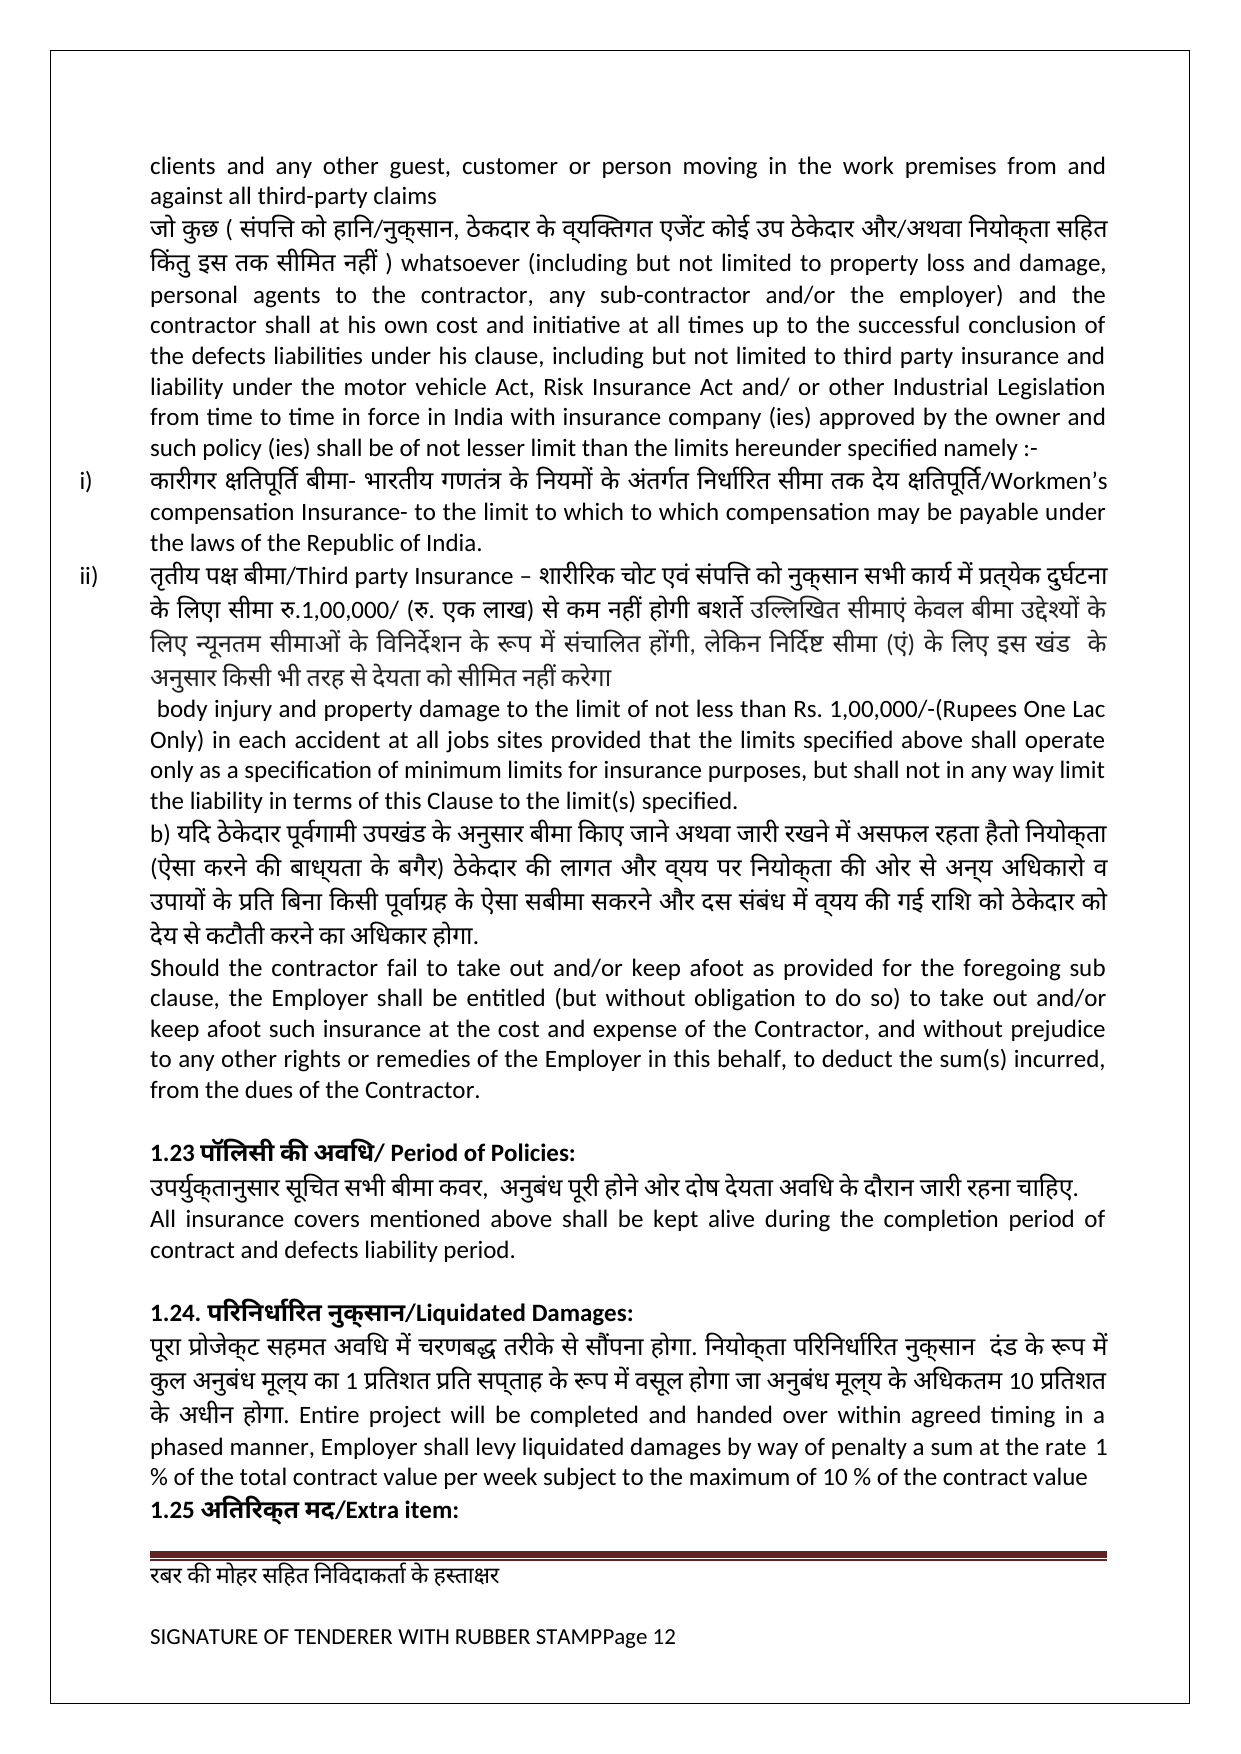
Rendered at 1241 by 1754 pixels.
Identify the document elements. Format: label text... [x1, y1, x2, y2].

list तृतीय पक्ष बीमा/Third party Insurance – शारीरिक चोट एवं संपत्ति को नुक्‍सान सभी कार्य में प्रत्‍येक दुर्घटना के लिएा सीमा रु.1,00,000/ (रु. एक लाख) से कम नहीं होगी बशर्ते उल्लिखित सीमाएं केवल बीमा उद्देश्यों के लिए न्यूनतम सीमाओं के विनिर्देशन के रूप में संचालित होंगी, लेकिन निर्दिष्ट सीमा (एं) के लिए इस खंड के अनुसार किसी भी तरह से देयता को सीमित नहीं करेगा [79, 557, 1107, 694]
text 1.24. परिनिर्धारित नुक्‍सान/Liquidated Damages: [150, 1295, 1107, 1329]
text Should the contractor fail to take out and/or keep afoot as provided for the foregoing sub clause, the Employer shall be entitled (but without obligation to do so) to take out and/or keep afoot such insurance at the cost and expense of the Contractor, and without prejudice to any other rights or remedies of the Employer in this behalf, to deduct the sum(s) incurred, from the dues of the Contractor. [150, 952, 1107, 1104]
text All insurance covers mentioned above shall be kept alive during the completion period of contract and defects liability period. [150, 1203, 1107, 1264]
text जो कुछ ( संपत्ति को हानि/नुक्‍सान, ठेकदार के व्‍यक्तिगत एजेंट कोई उप ठेकेदार और/अथवा नियोक्‍ता सहित किंतु इस तक सीमित नहीं ) whatsoever (including but not limited to property loss and damage, personal agents to the contractor, any sub-contractor and/or the employer) and the contractor shall at his own cost and initiative at all times up to the successful conclusion of the defects liabilities under his clause, including but not limited to third party insurance and liability under the motor vehicle Act, Risk Insurance Act and/ or other Industrial Legislation from time to time in force in India with insurance company (ies) approved by the owner and such policy (ies) shall be of not lesser limit than the limits hereunder specified namely :- [150, 211, 1107, 462]
text पूरा प्रोजेक्‍ट सहमत अवधि में चरणबद्ध तरीके से सौंपना होगा. नियोक्‍ता परिनिर्धारित नुक्‍सान दंड के रूप में कुल अनुबंध मूल्‍य का 1 प्रतिशत प्रति सप्‍ताह के रूप में वसूल होगा जा अनुबंध मूल्‍य के अधिकतम 10 प्रतिशत के अधीन होगा. Entire project will be completed and handed over within agreed timing in a phased manner, Employer shall levy liquidated damages by way of penalty a sum at the rate 1 % of the total contract value per week subject to the maximum of 10 % of the contract value [150, 1329, 1107, 1492]
list कारीगर क्षतिपूर्ति बीमा- भारतीय गणतंत्र के नियमों के अंतर्गत निर्धारित सीमा तक देय क्षतिपूर्ति/Workmen’s compensation Insurance- to the limit to which to which compensation may be payable under the laws of the Republic of India. [79, 462, 1107, 557]
text उपर्युक्‍तानुसार सूचित सभी बीमा कवर, अनुबंध पूरी होने ओर दोष देयता अवधि के दौरान जारी रहना चाहिए. [150, 1169, 1107, 1203]
text body injury and property damage to the limit of not less than Rs. 1,00,000/-(Rupees One Lac Only) in each accident at all jobs sites provided that the limits specified above shall operate only as a specification of minimum limits for insurance purposes, but shall not in any way limit the liability in terms of this Clause to the limit(s) specified. [150, 694, 1107, 816]
text b) यदि ठेकेदार पूर्वगामी उपखंड के अनुसार बीमा किाए जाने अथवा जारी रखने में असफल रहता हैतो नियोक्‍ता (ऐसा करने की बाध्‍यता के बगैर) ठेकेदार की लागत और व्‍यय पर नियोक्‍ता की ओर से अन्‍य अधिकारो व उपायों के प्रति बिना किसी पूर्वाग्रह के ऐसा सबीमा सकरने और दस संबंध में व्‍यय की गई राशि को ठेकेदार को देय से कटौती करने का अधिकार होगा. [150, 816, 1107, 952]
text 1.25 अतिरिक्‍त मद/Extra item: [150, 1492, 1107, 1526]
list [115, 150, 1107, 211]
text 1.23पॉलिसी की अवधि/ Period of Policies: [150, 1135, 1107, 1169]
